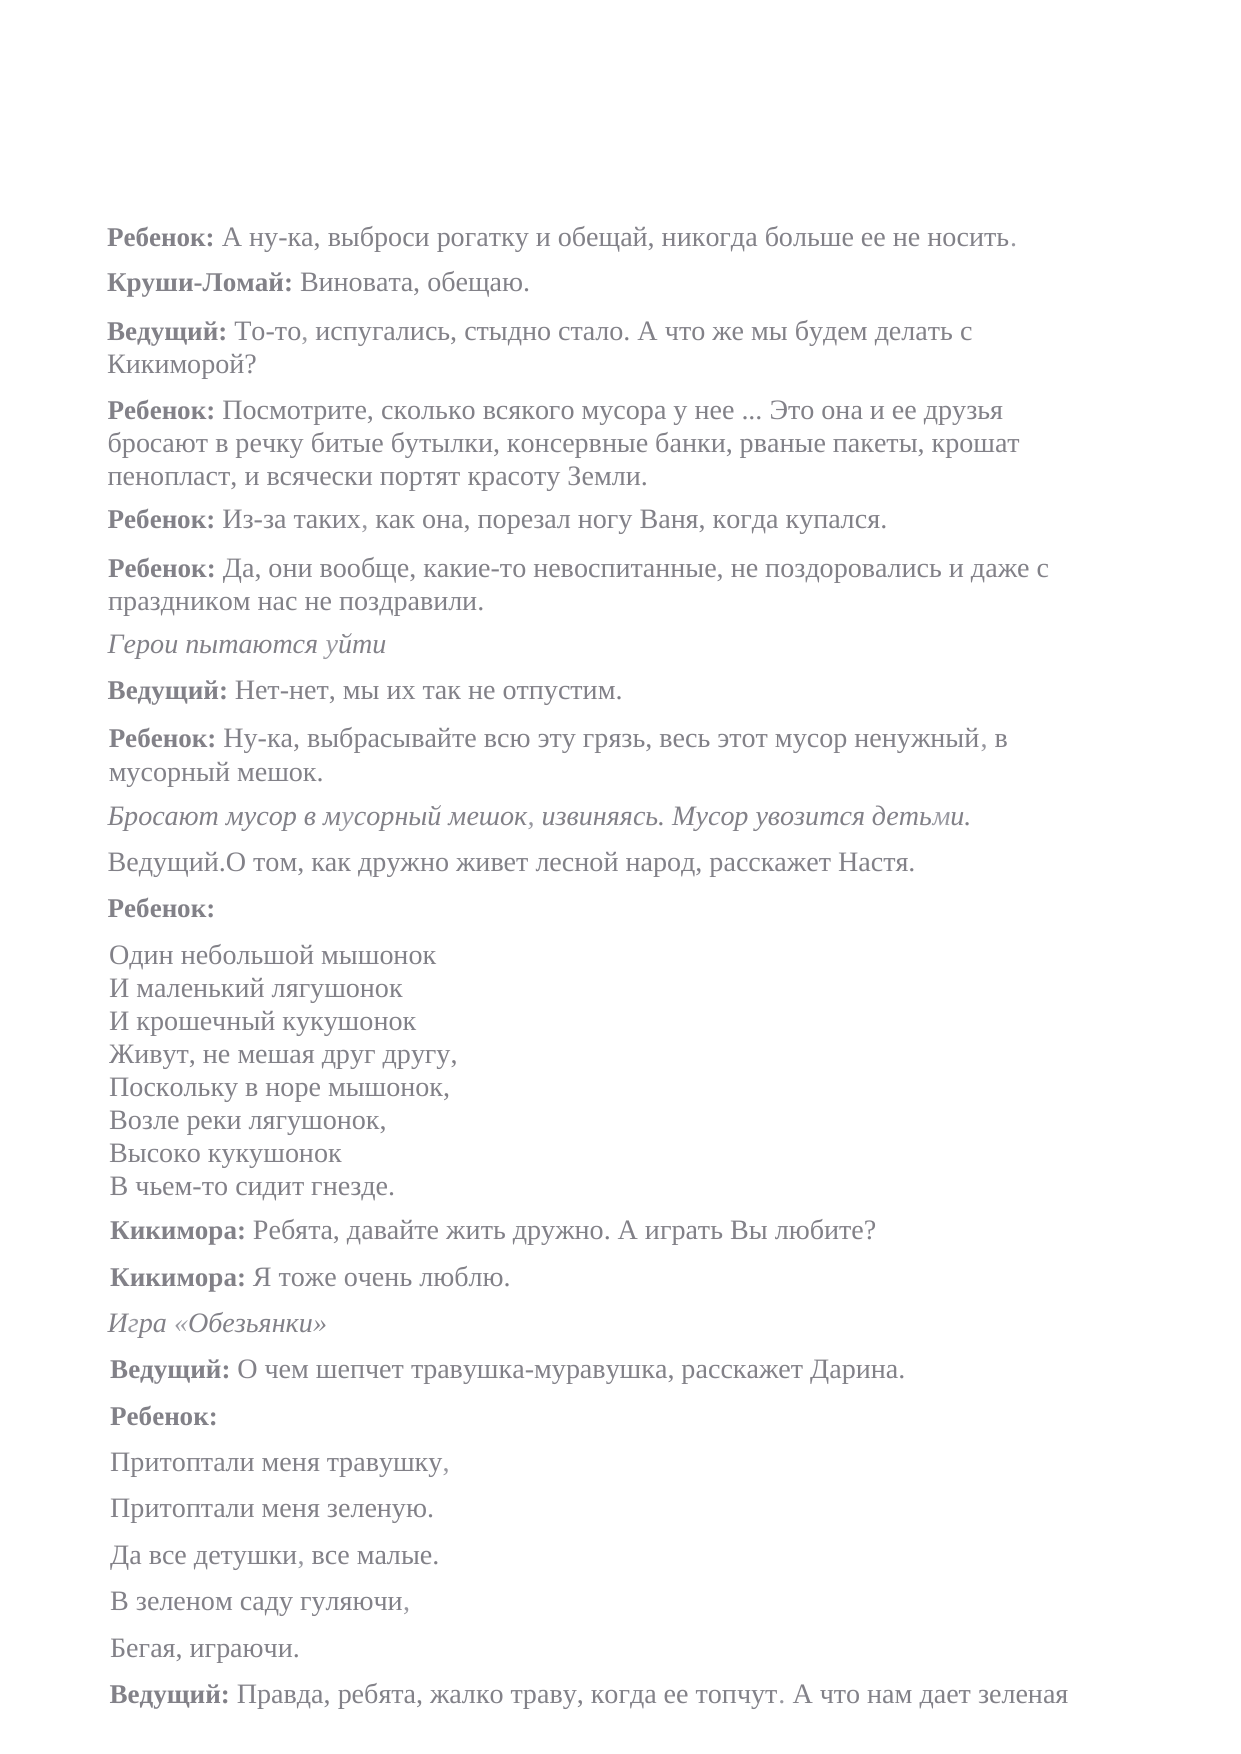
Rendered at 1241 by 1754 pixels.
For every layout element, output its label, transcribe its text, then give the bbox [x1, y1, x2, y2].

text Притоптали меня травушку, Притоптали меня зеленую. Да все детушки, все малые. В зеленом саду гуляючи, Бегая, играючи. [110, 1434, 950, 1667]
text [109, 1676, 1123, 1711]
text Бросают мусор в мусорный мешок, извиняясь. Мусор увозится детьми. Ведущий.О том, как дружно живет лесной народ, расскажет Настя. Ребенок: [107, 788, 1012, 926]
text В чьем-то сидит гнезде. [109, 1169, 1123, 1202]
text Герои пытаются уйти [107, 617, 1123, 663]
text Ребенок: Из-за таких, как она, порезал ногу Ваня, когда купался. [107, 492, 1123, 538]
text Ведущий: Нет-нет, мы их так не отпустим. [107, 663, 1123, 708]
text Один небольшой мышонок И маленький лягушонок [109, 938, 444, 1004]
text Ребенок: Ну-ка, выбрасывайте всю эту грязь, весь этот мусор ненужный, в мусорный мешок. [108, 719, 1050, 788]
text Ведущий: То-то, испугались, стыдно стало. А что же мы будем делать с Кикиморой? [107, 315, 1015, 380]
text Ведущий: О чем шепчет травушка-муравушка, расскажет Дарина. Ребенок: [110, 1341, 950, 1434]
text Ребенок: Посмотрите, сколько всякого мусора у нее ... Это она и ее друзья бросают в речку битые бутылки, консервные банки, рваные пакеты, крошат пенопласт, и всячески портят красоту Земли. [107, 393, 1060, 492]
text И крошечный кукушонок Живут, не мешая друг другу, Поскольку в норе мышонок, Возле реки лягушонок, Высоко кукушонок [109, 1004, 466, 1169]
text Ребенок: Да, они вообще, какие-то невоспитанные, не поздоровались и даже с праздником нас не поздравили. [108, 550, 1094, 617]
text Ребенок: А ну-ка, выброси рогатку и обещай, никогда больше ее не носить. Круши-Ломай: Виновата, обещаю. [107, 210, 1060, 301]
text Кикимора: Ребята, давайте жить дружно. А играть Вы любите? Кикимора: Я тоже очень люблю. [110, 1202, 921, 1296]
text Игра «Обезьянки» [107, 1296, 1123, 1341]
